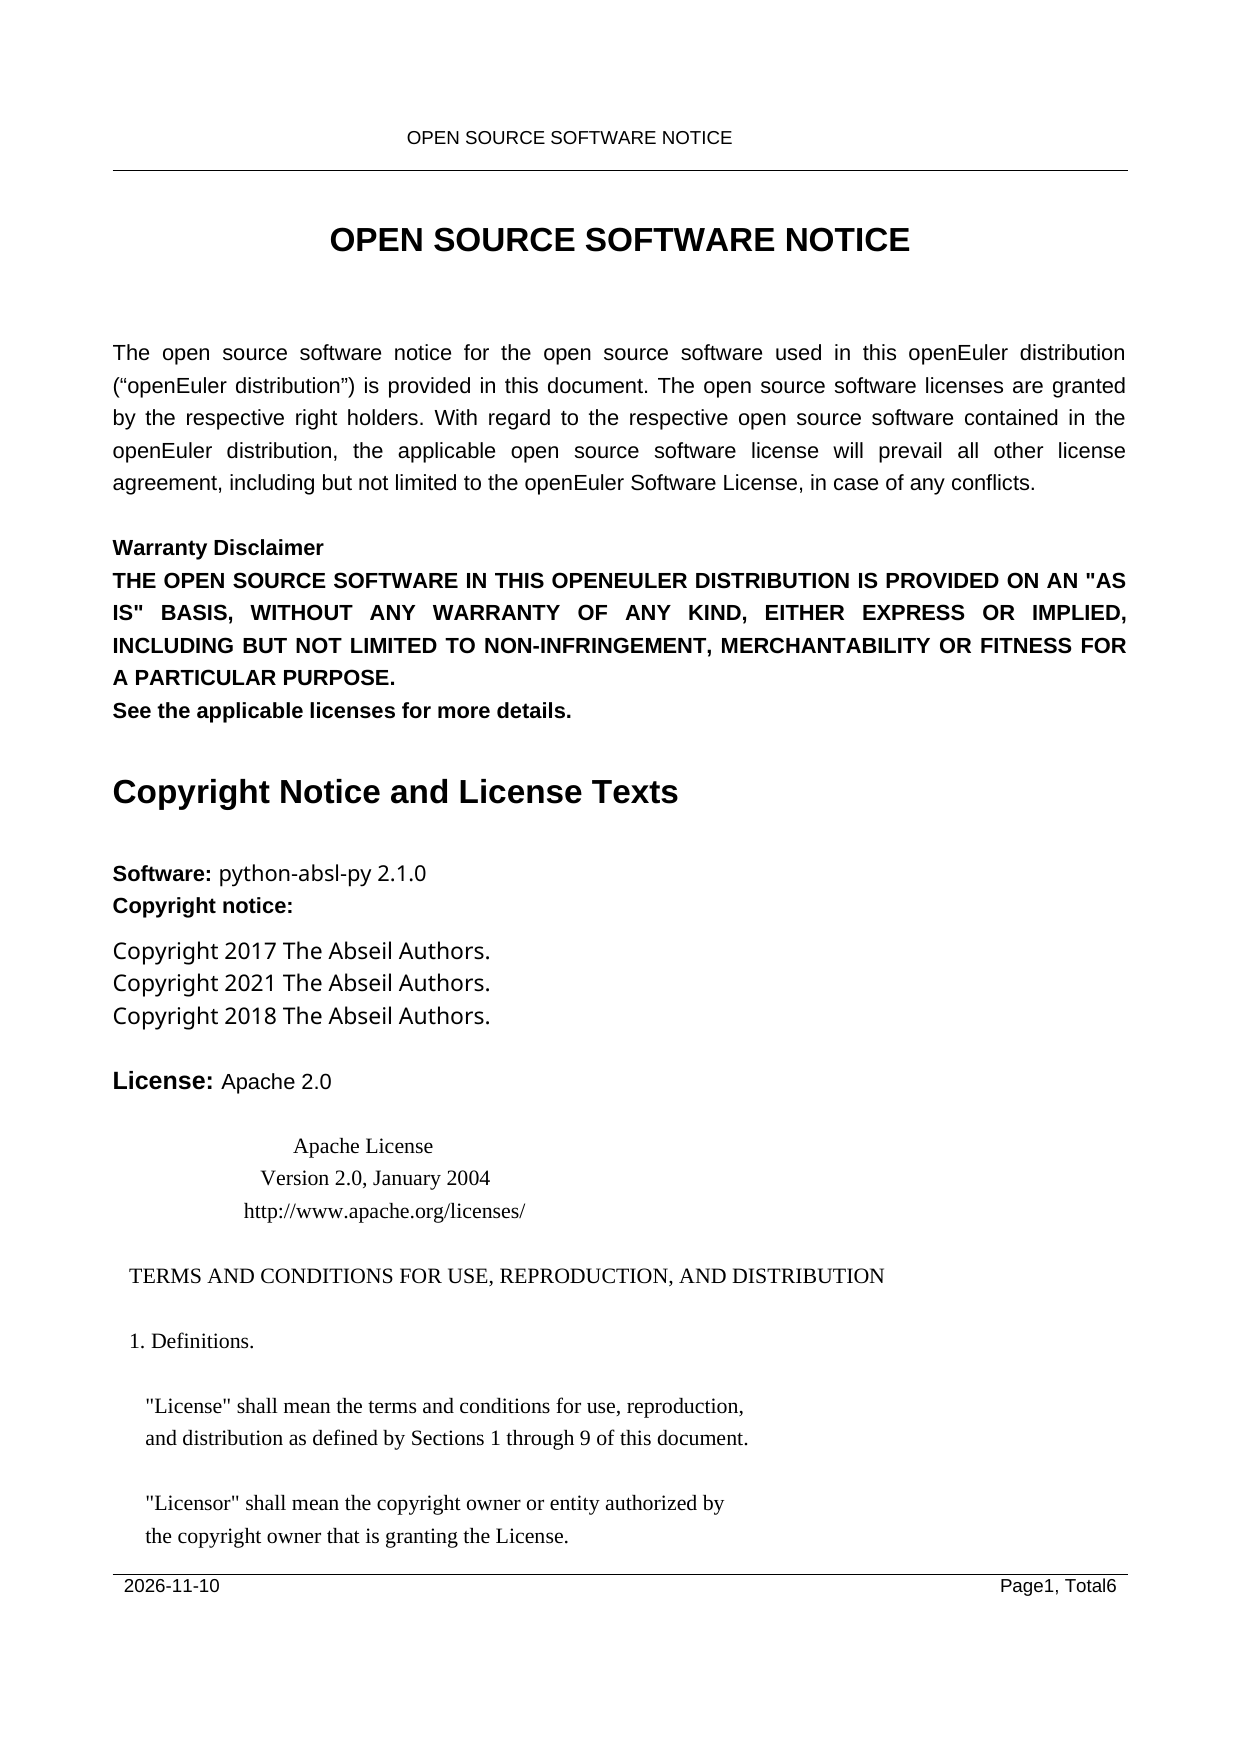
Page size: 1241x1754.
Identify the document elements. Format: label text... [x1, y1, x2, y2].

text The open source software notice for the open source software used in this openEuler distribution (“openEuler distribution”) is provided in this document. The open source software licenses are granted by the respective right holders. With regard to the respective open source software contained in the openEuler distribution, the applicable open source software license will prevail all other license agreement, including but not limited to the openEuler Software License, in case of any conflicts. [112, 336, 1128, 499]
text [112, 1096, 1128, 1551]
text Warranty Disclaimer [112, 531, 1128, 564]
title Software: python-absl-py 2.1.0 [112, 856, 1128, 889]
text Copyright notice: [112, 889, 1128, 921]
text License: Apache 2.0 [112, 1064, 1128, 1096]
text OPEN SOURCE SOFTWARE NOTICE [112, 206, 1128, 271]
text THE OPEN SOURCE SOFTWARE IN THIS OPENEULER DISTRIBUTION IS PROVIDED ON AN "AS IS" BASIS, WITHOUT ANY WARRANTY OF ANY KIND, EITHER EXPRESS OR IMPLIED, INCLUDING BUT NOT LIMITED TO NON-INFRINGEMENT, MERCHANTABILITY OR FITNESS FOR A PARTICULAR PURPOSE. See the applicable licenses for more details. [112, 564, 1128, 726]
text Copyright Notice and License Texts [112, 759, 1128, 824]
text Copyright 2017 The Abseil Authors. Copyright 2021 The Abseil Authors. Copyright 2018 The Abseil Authors. [112, 934, 1128, 1064]
